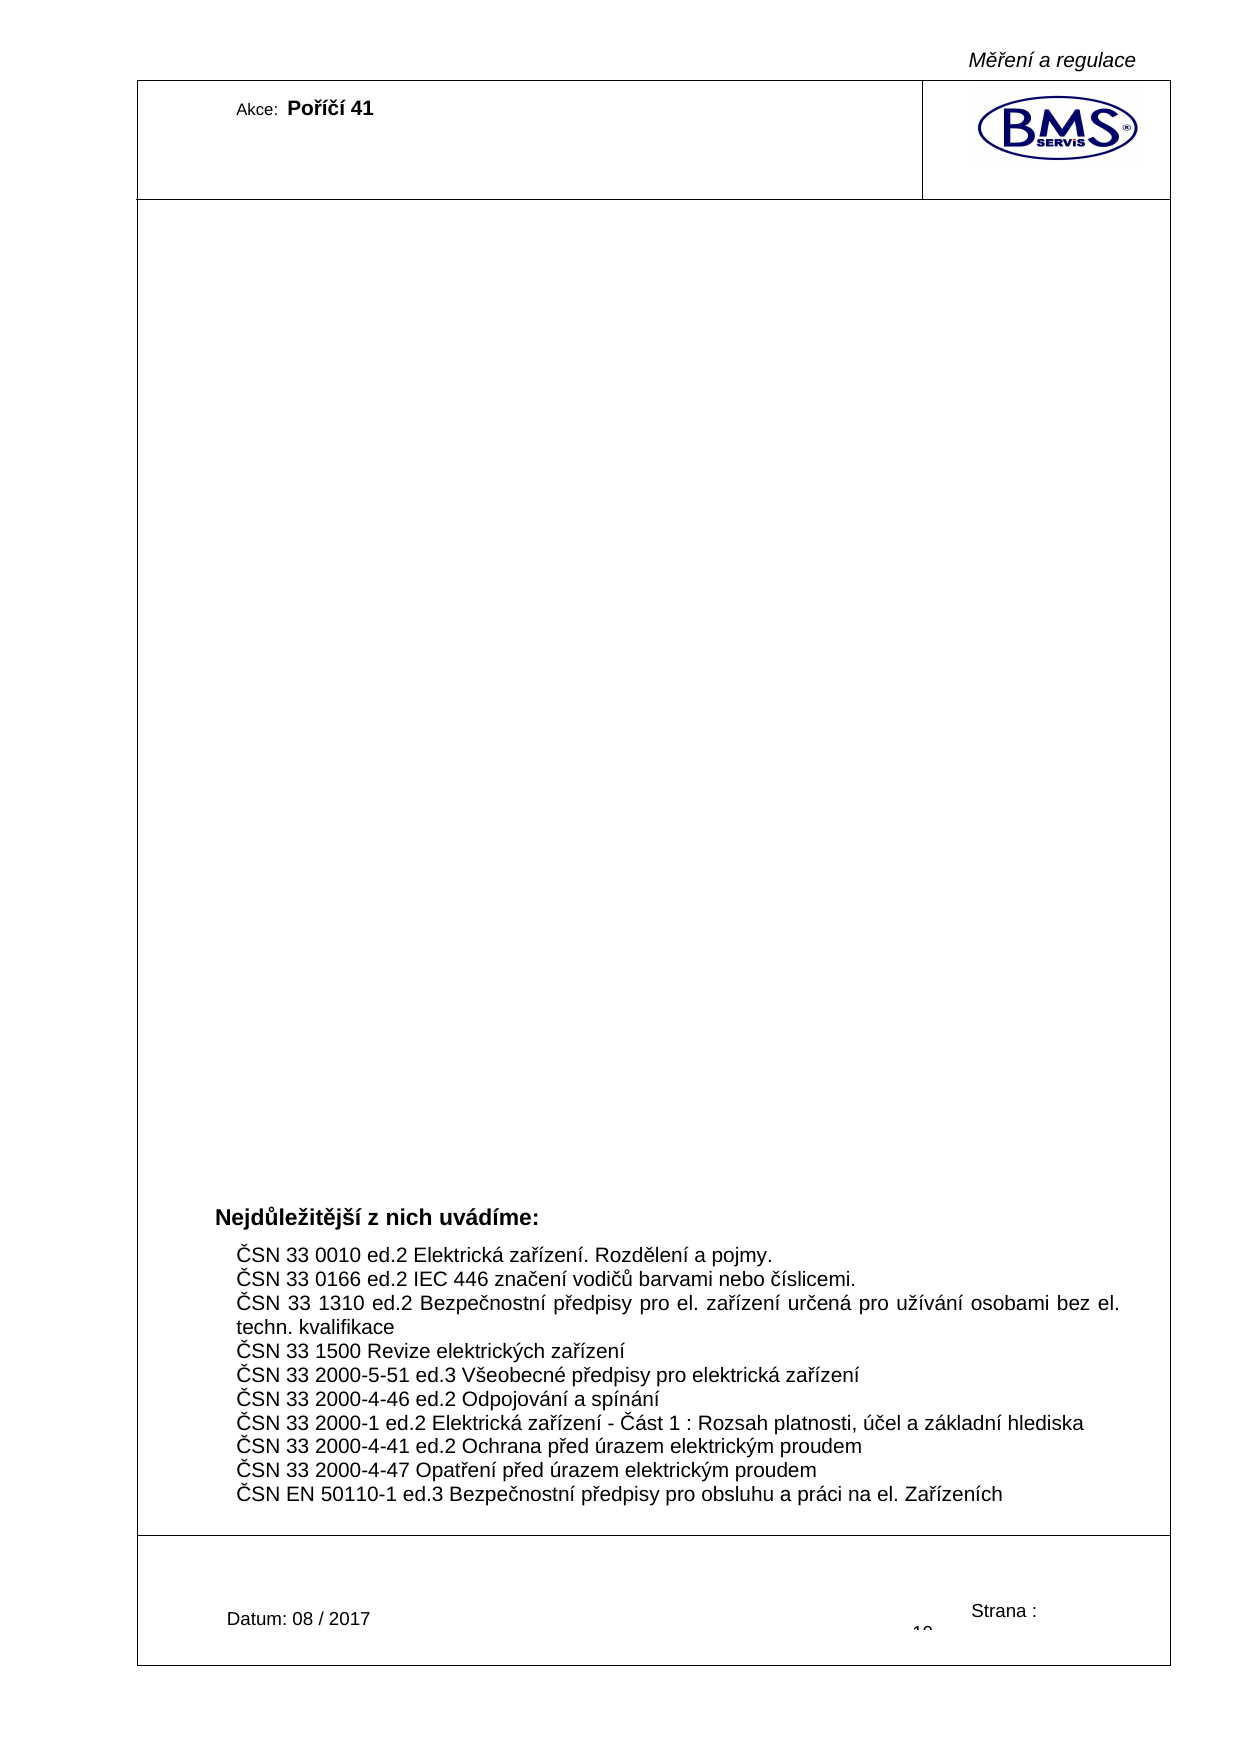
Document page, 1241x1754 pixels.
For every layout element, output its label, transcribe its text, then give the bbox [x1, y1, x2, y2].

text ČSN 33 2000-4-46 ed.2 Odpojování a spínání [177, 1386, 1122, 1410]
text ČSN 33 2000-1 ed.2 Elektrická zařízení - Část 1 : Rozsah platnosti, účel a základní hlediska [177, 1410, 1122, 1434]
text Nejdůležitější z nich uvádíme: [215, 1204, 1122, 1230]
text ČSN 33 2000-4-47 Opatření před úrazem elektrickým proudem [177, 1458, 1122, 1482]
text ČSN 33 0010 ed.2 Elektrická zařízení. Rozdělení a pojmy. [177, 1243, 1122, 1267]
picture [973, 86, 1142, 168]
text ČSN 33 0166 ed.2 IEC 446 značení vodičů barvami nebo číslicemi. [177, 1267, 1122, 1291]
text ČSN 33 1310 ed.2 Bezpečnostní předpisy pro el. zařízení určená pro užívání osobami bez el. techn. kvalifikace [236, 1291, 1122, 1338]
text ČSN 33 1500 Revize elektrických zařízení [177, 1338, 1122, 1362]
text ČSN 33 2000-5-51 ed.3 Všeobecné předpisy pro elektrická zařízení [177, 1362, 1122, 1386]
text ČSN EN 50110-1 ed.3 Bezpečnostní předpisy pro obsluhu a práci na el. Zařízeních [177, 1482, 1122, 1506]
text ČSN 33 2000-4-41 ed.2 Ochrana před úrazem elektrickým proudem [177, 1434, 1122, 1458]
